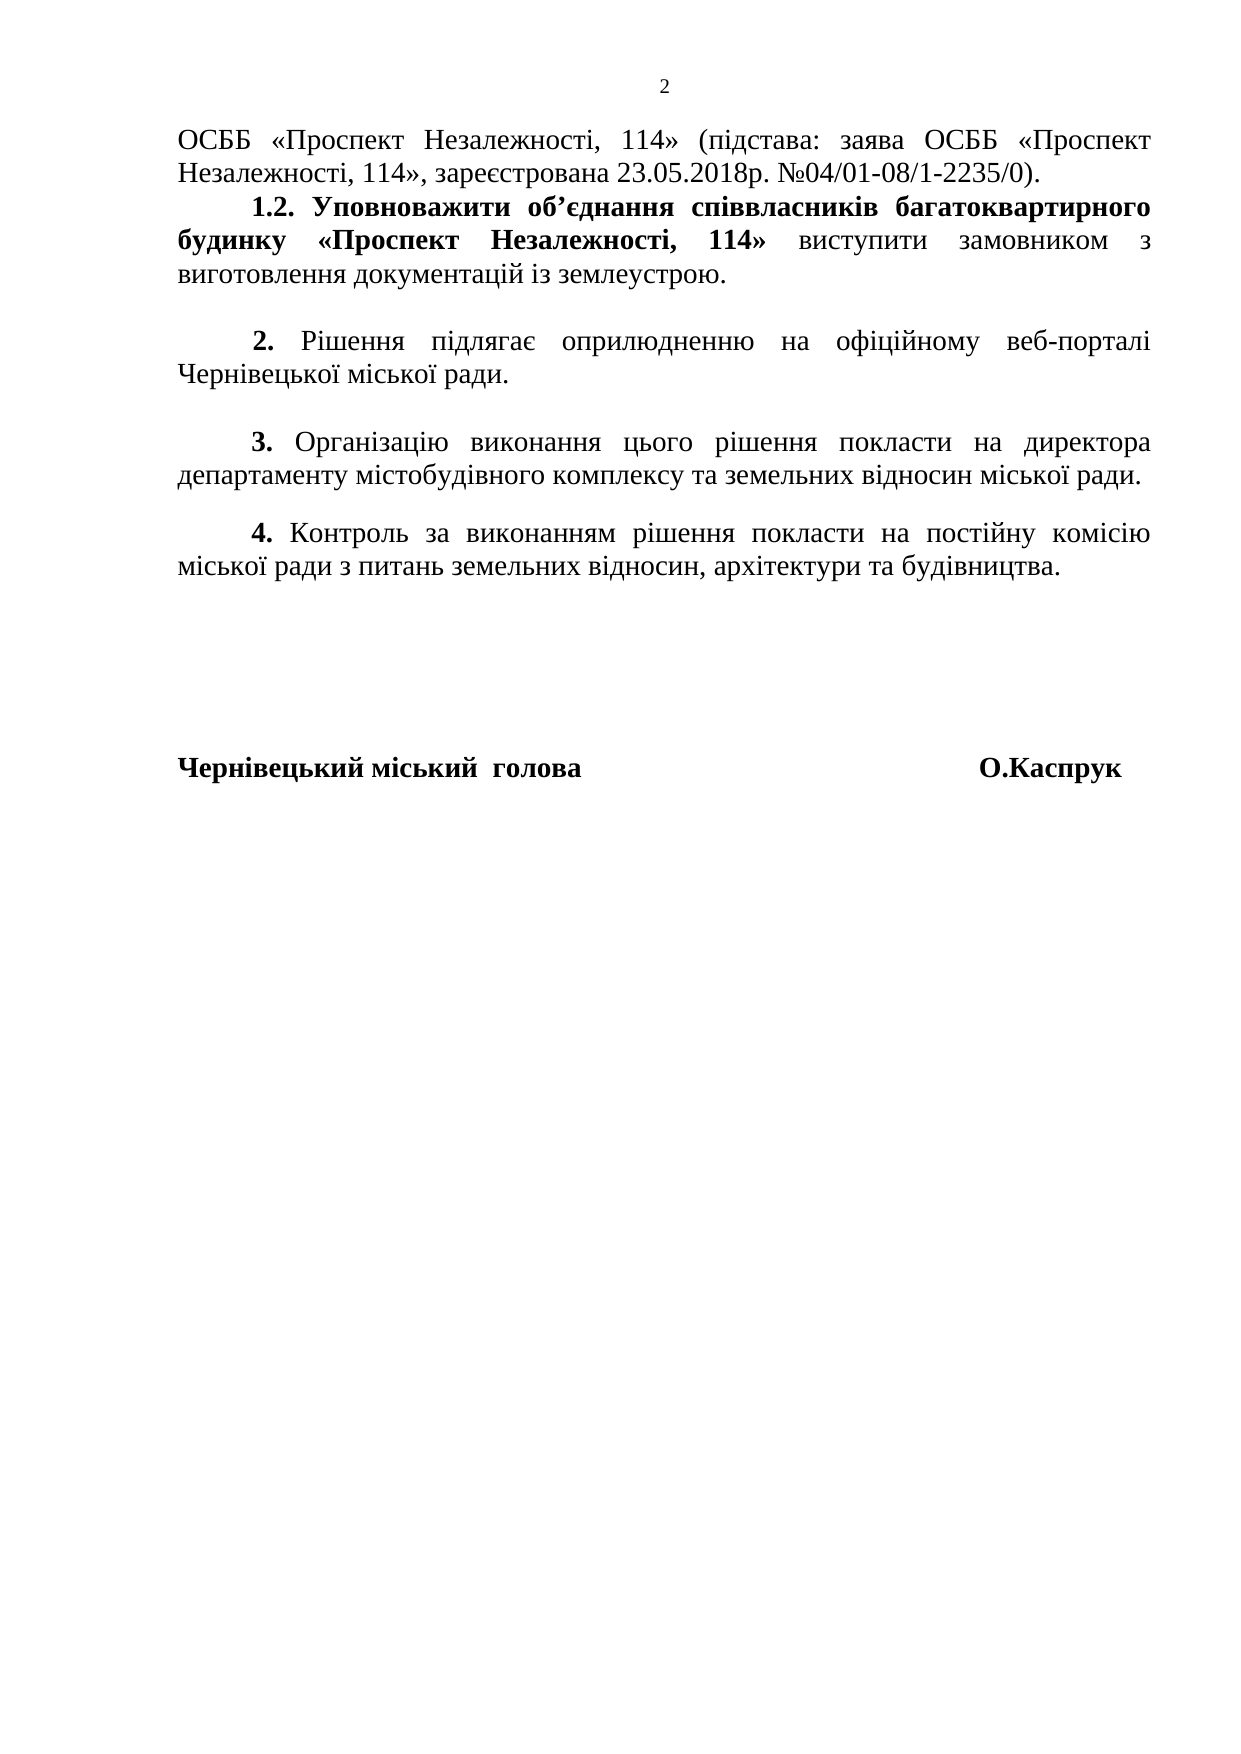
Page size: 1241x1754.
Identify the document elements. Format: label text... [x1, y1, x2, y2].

text 2. Рішення підлягає оприлюдненню на офіційному веб-порталі Чернівецької міської ради. [177, 323, 1152, 390]
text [177, 122, 1152, 189]
text 3. Організацію виконання цього рішення покласти на директора департаменту містобудівного комплексу та земельних відносин міської ради. [177, 424, 1152, 491]
text 4. Контроль за виконанням рішення покласти на постійну комісію міської ради з питань земельних відносин, архітектури та будівництва. [177, 515, 1152, 582]
text 1.2. Уповноважити об’єднання співвласників багатоквартирного будинку «Проспект Незалежності, 114» виступити замовником з виготовлення документацій із землеустрою. [177, 189, 1152, 289]
text Чернівецький міський голова О.Каспрук [177, 750, 1152, 783]
